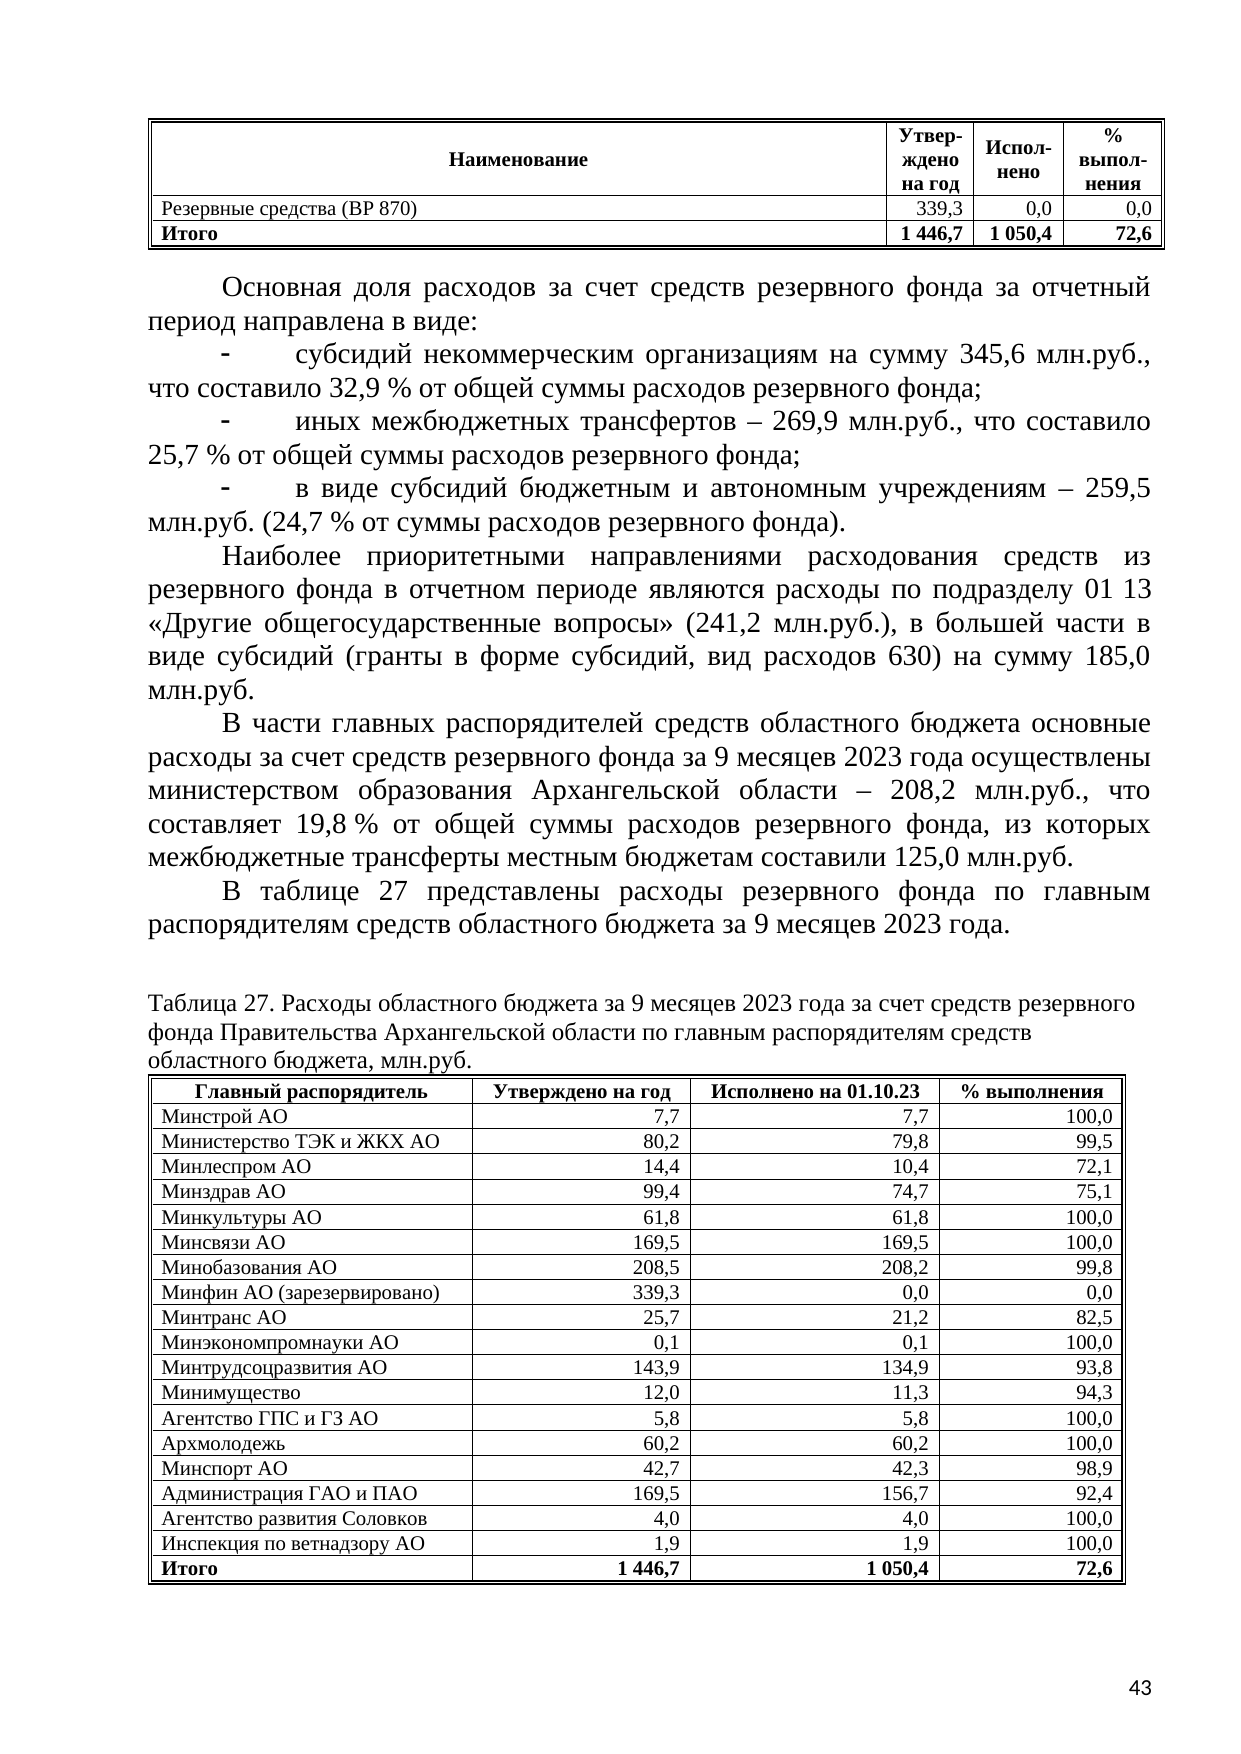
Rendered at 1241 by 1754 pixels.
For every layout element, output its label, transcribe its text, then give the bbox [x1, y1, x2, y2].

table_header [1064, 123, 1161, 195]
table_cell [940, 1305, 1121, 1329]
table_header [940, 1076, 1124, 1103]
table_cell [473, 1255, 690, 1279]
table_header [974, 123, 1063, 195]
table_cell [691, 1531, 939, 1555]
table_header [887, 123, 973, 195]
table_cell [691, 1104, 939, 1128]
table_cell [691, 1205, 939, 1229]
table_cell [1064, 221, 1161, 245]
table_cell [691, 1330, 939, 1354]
list иных межбюджетных трансфертов – 269,9 млн.руб., что составило 25,7 % от общей суммы расходов резервного фонда; [148, 403, 1152, 471]
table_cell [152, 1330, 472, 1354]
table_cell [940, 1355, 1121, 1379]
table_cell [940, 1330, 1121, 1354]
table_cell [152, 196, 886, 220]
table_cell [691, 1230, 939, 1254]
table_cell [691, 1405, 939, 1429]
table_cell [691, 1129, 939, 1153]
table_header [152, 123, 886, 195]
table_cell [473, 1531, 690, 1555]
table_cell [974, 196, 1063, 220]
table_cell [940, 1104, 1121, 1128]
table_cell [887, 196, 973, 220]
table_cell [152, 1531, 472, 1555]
text Основная доля расходов за счет средств резервного фонда за отчетный период направлена в виде: [148, 269, 1152, 336]
list субсидий некоммерческим организациям на сумму 345,6 млн.руб., что составило 32,9 % от общей суммы расходов резервного фонда; [148, 336, 1152, 403]
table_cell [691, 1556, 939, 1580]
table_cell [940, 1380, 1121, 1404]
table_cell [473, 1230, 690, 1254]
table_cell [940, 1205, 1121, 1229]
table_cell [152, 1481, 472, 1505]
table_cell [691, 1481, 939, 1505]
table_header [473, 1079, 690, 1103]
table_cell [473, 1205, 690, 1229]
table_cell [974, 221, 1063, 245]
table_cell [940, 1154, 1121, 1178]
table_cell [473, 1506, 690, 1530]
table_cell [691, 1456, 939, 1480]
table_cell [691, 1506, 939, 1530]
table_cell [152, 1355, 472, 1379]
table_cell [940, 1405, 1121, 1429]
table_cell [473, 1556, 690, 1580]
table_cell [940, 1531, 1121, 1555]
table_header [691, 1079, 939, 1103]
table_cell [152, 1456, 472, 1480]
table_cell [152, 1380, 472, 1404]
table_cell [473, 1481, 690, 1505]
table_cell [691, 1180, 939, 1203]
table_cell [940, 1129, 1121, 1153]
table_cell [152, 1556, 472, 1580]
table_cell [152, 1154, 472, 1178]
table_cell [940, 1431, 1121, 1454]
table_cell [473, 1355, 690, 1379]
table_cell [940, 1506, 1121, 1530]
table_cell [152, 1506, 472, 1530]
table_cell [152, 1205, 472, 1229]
text В таблице 27 представлены расходы резервного фонда по главным распорядителям средств областного бюджета за 9 месяцев 2023 года. [148, 873, 1152, 940]
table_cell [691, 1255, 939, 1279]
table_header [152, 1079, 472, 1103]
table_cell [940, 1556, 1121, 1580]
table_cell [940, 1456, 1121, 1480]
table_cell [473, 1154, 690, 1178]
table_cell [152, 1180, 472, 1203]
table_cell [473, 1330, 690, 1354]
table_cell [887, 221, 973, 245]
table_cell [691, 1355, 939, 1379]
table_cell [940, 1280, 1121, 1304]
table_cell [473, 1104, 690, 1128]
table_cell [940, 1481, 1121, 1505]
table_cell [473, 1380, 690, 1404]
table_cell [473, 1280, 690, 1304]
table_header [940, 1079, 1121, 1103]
text Наиболее приоритетными направлениями расходования средств из резервного фонда в отчетном периоде являются расходы по подразделу 01 13 «Другие общегосударственные вопросы» (241,2 млн.руб.), в большей части в виде субсидий (гранты в форме субсидий, вид расходов 630) на сумму 185,0 млн.руб. [148, 538, 1152, 705]
text В части главных распорядителей средств областного бюджета основные расходы за счет средств резервного фонда за 9 месяцев 2023 года осуществлены министерством образования Архангельской области – 208,2 млн.руб., что составляет 19,8 % от общей суммы расходов резервного фонда, из которых межбюджетные трансферты местным бюджетам составили 125,0 млн.руб. [148, 705, 1152, 873]
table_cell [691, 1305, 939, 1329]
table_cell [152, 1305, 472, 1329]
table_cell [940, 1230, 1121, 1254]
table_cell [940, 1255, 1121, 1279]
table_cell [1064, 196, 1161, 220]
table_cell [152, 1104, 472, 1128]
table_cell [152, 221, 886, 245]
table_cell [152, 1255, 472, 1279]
text Таблица 27. Расходы областного бюджета за 9 месяцев 2023 года за счет средств резервного фонда Правительства Архангельской области по главным распорядителям средств областного бюджета, млн.руб. [148, 988, 1152, 1074]
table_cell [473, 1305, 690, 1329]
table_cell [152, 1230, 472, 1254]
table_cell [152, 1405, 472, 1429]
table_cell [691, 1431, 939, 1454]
list в виде субсидий бюджетным и автономным учреждениям – 259,5 млн.руб. (24,7 % от суммы расходов резервного фонда). [148, 471, 1152, 538]
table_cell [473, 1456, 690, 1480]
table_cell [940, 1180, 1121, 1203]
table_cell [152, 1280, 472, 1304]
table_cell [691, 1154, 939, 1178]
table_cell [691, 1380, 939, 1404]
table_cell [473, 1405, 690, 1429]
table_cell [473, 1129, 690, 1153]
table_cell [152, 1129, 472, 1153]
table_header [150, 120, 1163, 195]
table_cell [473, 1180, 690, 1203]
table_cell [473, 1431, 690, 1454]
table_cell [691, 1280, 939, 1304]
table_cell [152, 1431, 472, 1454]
